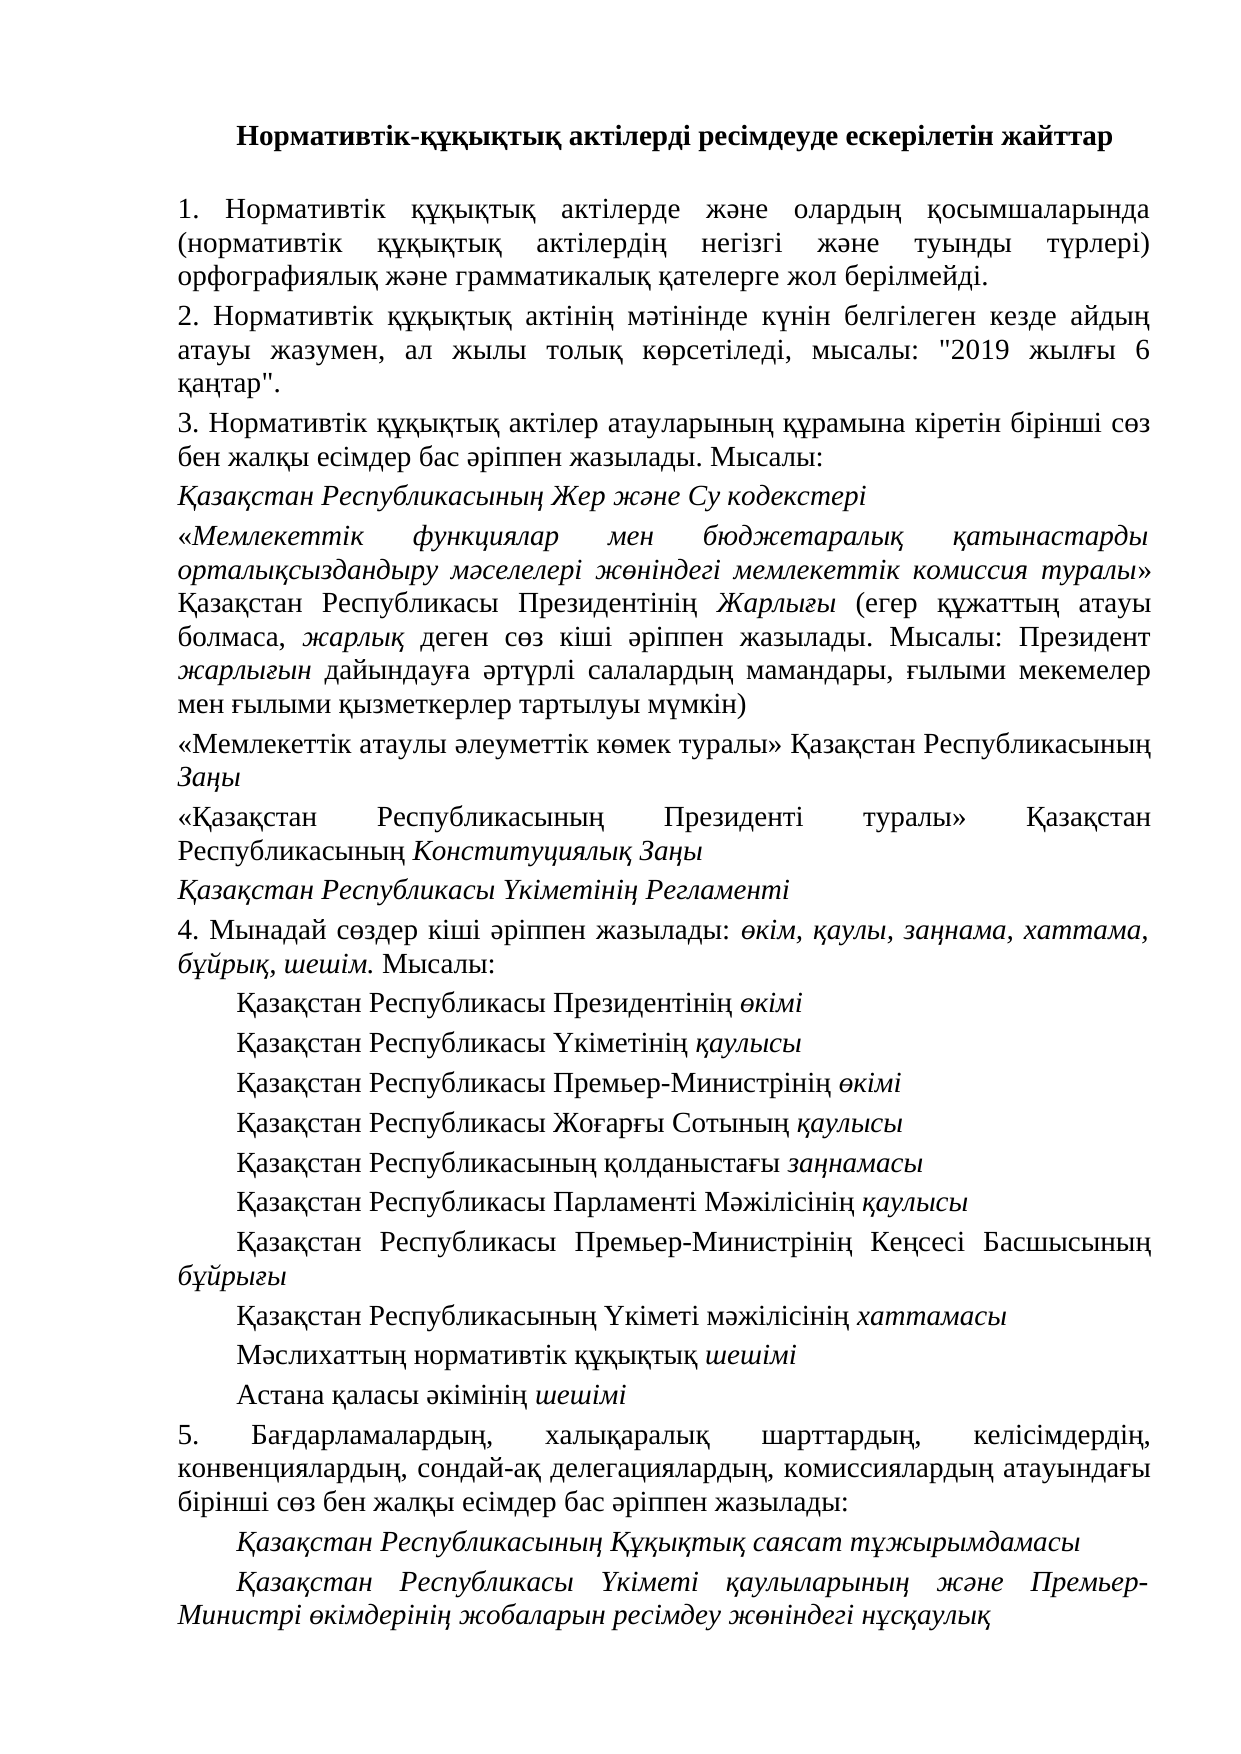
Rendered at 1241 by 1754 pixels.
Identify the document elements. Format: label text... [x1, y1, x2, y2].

text Қазақстан Республикасы Премьер-Министрінің өкімі [177, 1065, 1152, 1099]
text Мәслихаттың нормативтік құқықтық шешімі [177, 1337, 1152, 1371]
text Қазақстан Республикасы Жоғарғы Сотының қаулысы [177, 1105, 1152, 1138]
text 3. Нормативтік құқықтық актілер атауларының құрамына кіретін бірінші сөз бен жалқы есімдер бас әріппен жазылады. Мысалы: [177, 405, 1152, 472]
text Қазақстан Республикасының Үкіметі мәжілісінің хаттамасы [177, 1298, 1152, 1331]
text Қазақстан Республикасының Құқықтық саясат тұжырымдамасы [177, 1524, 1152, 1557]
text Астана қаласы әкімінің шешімі [177, 1377, 1152, 1411]
text «Қазақстан Республикасының Президенті туралы» Қазақстан Республикасының Конституциялық Заңы [177, 799, 1152, 866]
text Қазақстан Республикасы Үкіметінің Регламенті [177, 872, 1152, 906]
text 2. Нормативтiк құқықтық актінің мәтiнiнде күнiн белгiлеген кезде айдың атауы жазумен, ал жылы толық көрсетiледi, мысалы: "2019 жылғы 6 қаңтар". [177, 298, 1152, 399]
text Нормативтік-құқықтық актілерді ресімдеуде ескерілетін жайттар [177, 118, 1152, 152]
text Қазақстан Республикасы Үкіметі қаулыларының және Премьер-Министрі өкімдерінің жобаларын ресімдеу жөніндегі нұсқаулық [177, 1564, 1152, 1631]
text 4. Мынадай сөздер кіші әріппен жазылады: өкім, қаулы, заңнама, хаттама, бұйрық, шешім. Мысалы: [177, 912, 1152, 979]
text Қазақстан Республикасы Президентінің өкімі [177, 986, 1152, 1019]
text 5. Бағдарламалардың, халықаралық шарттардың, келісімдердің, конвенциялардың, сондай-ақ делегациялардың, комиссиялардың атауындағы бірінші сөз бен жалқы есімдер бас әріппен жазылады: [177, 1417, 1152, 1518]
text Қазақстан Республикасы Үкіметінің қаулысы [177, 1025, 1152, 1059]
text 1. Нормативтiк құқықтық актілерде және олардың қосымшаларында (нормативтiк құқықтық актілердің негізгі және туынды түрлері) орфографиялық және грамматикалық қателерге жол берiлмейдi. [177, 191, 1152, 292]
text Қазақстан Республикасының қолданыстағы заңнамасы [177, 1145, 1152, 1178]
text Қазақстан Республикасы Премьер-Министрінің Кеңсесі Басшысының бұйрығы [177, 1224, 1152, 1291]
text Қазақстан Республикасының Жер және Су кодекстері [177, 478, 1152, 512]
text «Мемлекеттік атаулы әлеуметтік көмек туралы» Қазақстан Республикасының Заңы [177, 726, 1152, 793]
text Қазақстан Республикасы Парламенті Мәжілісінің қаулысы [177, 1184, 1152, 1218]
text «Мемлекеттік функциялар мен бюджетаралық қатынастарды орталықсыздандыру мәселелері жөніндегі мемлекеттік комиссия туралы» Қазақстан Республикасы Президентінің Жарлығы (егер құжаттың атауы болмаса, жарлық деген сөз кіші әріппен жазылады. Мысалы: Президент жарлығын дайындауға әртүрлі салалардың мамандары, ғылыми мекемелер мен ғылыми қызметкерлер тартылуы мүмкін) [177, 518, 1152, 719]
